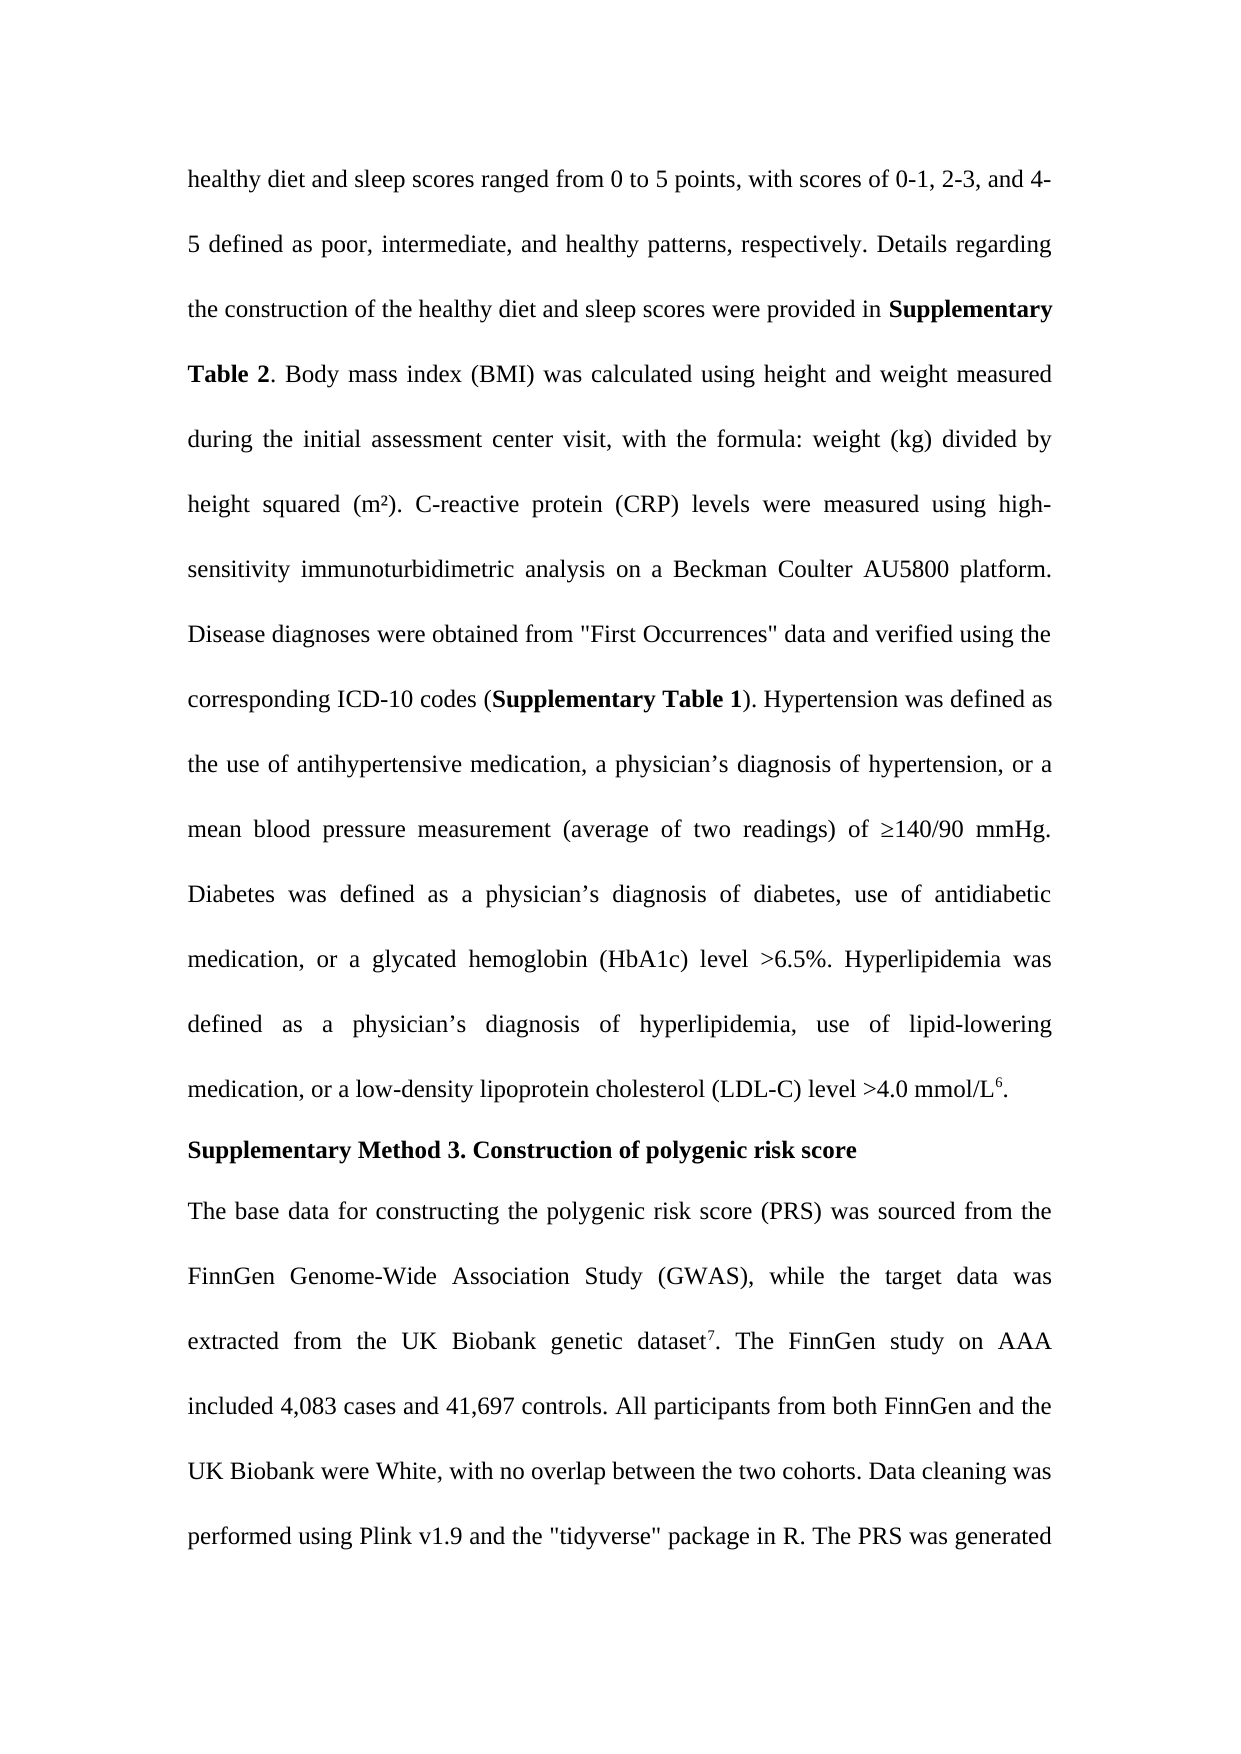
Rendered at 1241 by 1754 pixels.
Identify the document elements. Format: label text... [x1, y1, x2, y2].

text Supplementary Method 3. Construction of polygenic risk score [187, 1133, 1053, 1166]
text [187, 1194, 1053, 1552]
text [187, 162, 1053, 1104]
